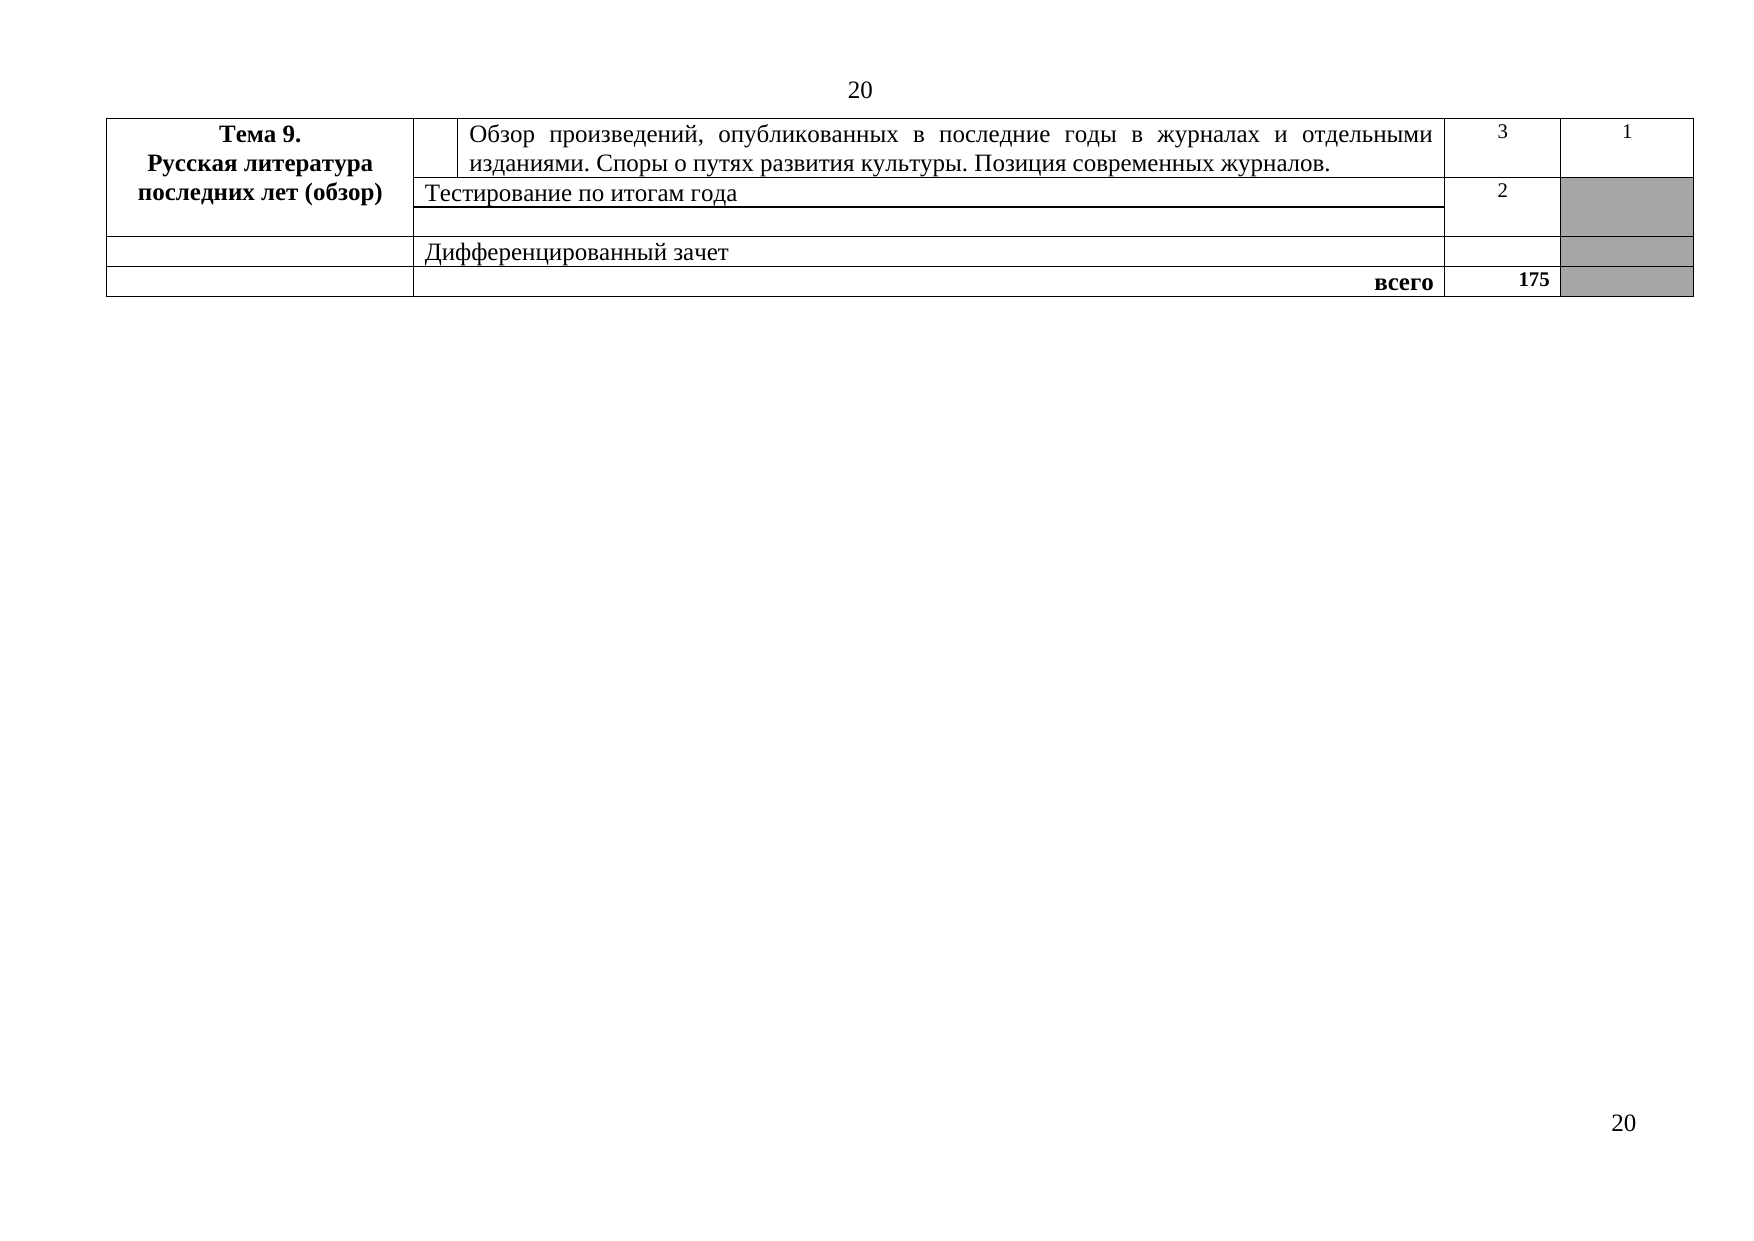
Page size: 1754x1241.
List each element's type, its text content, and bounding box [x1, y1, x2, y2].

table_cell Обзор произведений, опубликованных в последние годы в журналах и отдельными изданиями. Споры о путях развития культуры. Позиция современных журналов. [458, 119, 1444, 177]
table_cell Тема 9. Русская литература последних лет (обзор) [107, 119, 413, 236]
table_cell 2 [1445, 178, 1560, 236]
table_cell [414, 208, 1444, 236]
table_cell 1 [1561, 119, 1693, 177]
table_cell [1445, 237, 1560, 266]
table_cell [1561, 267, 1693, 296]
table_cell 3 [1445, 119, 1560, 177]
table_cell Тестирование по итогам года [414, 178, 1444, 206]
table_cell всего [414, 267, 1444, 296]
table_cell [1561, 178, 1693, 236]
table_cell Дифференцированный зачет [414, 237, 1444, 266]
table_cell [414, 119, 457, 177]
table_cell [107, 267, 413, 296]
table_cell [1561, 237, 1693, 266]
table_cell [107, 237, 413, 266]
table_cell 175 [1445, 267, 1560, 296]
